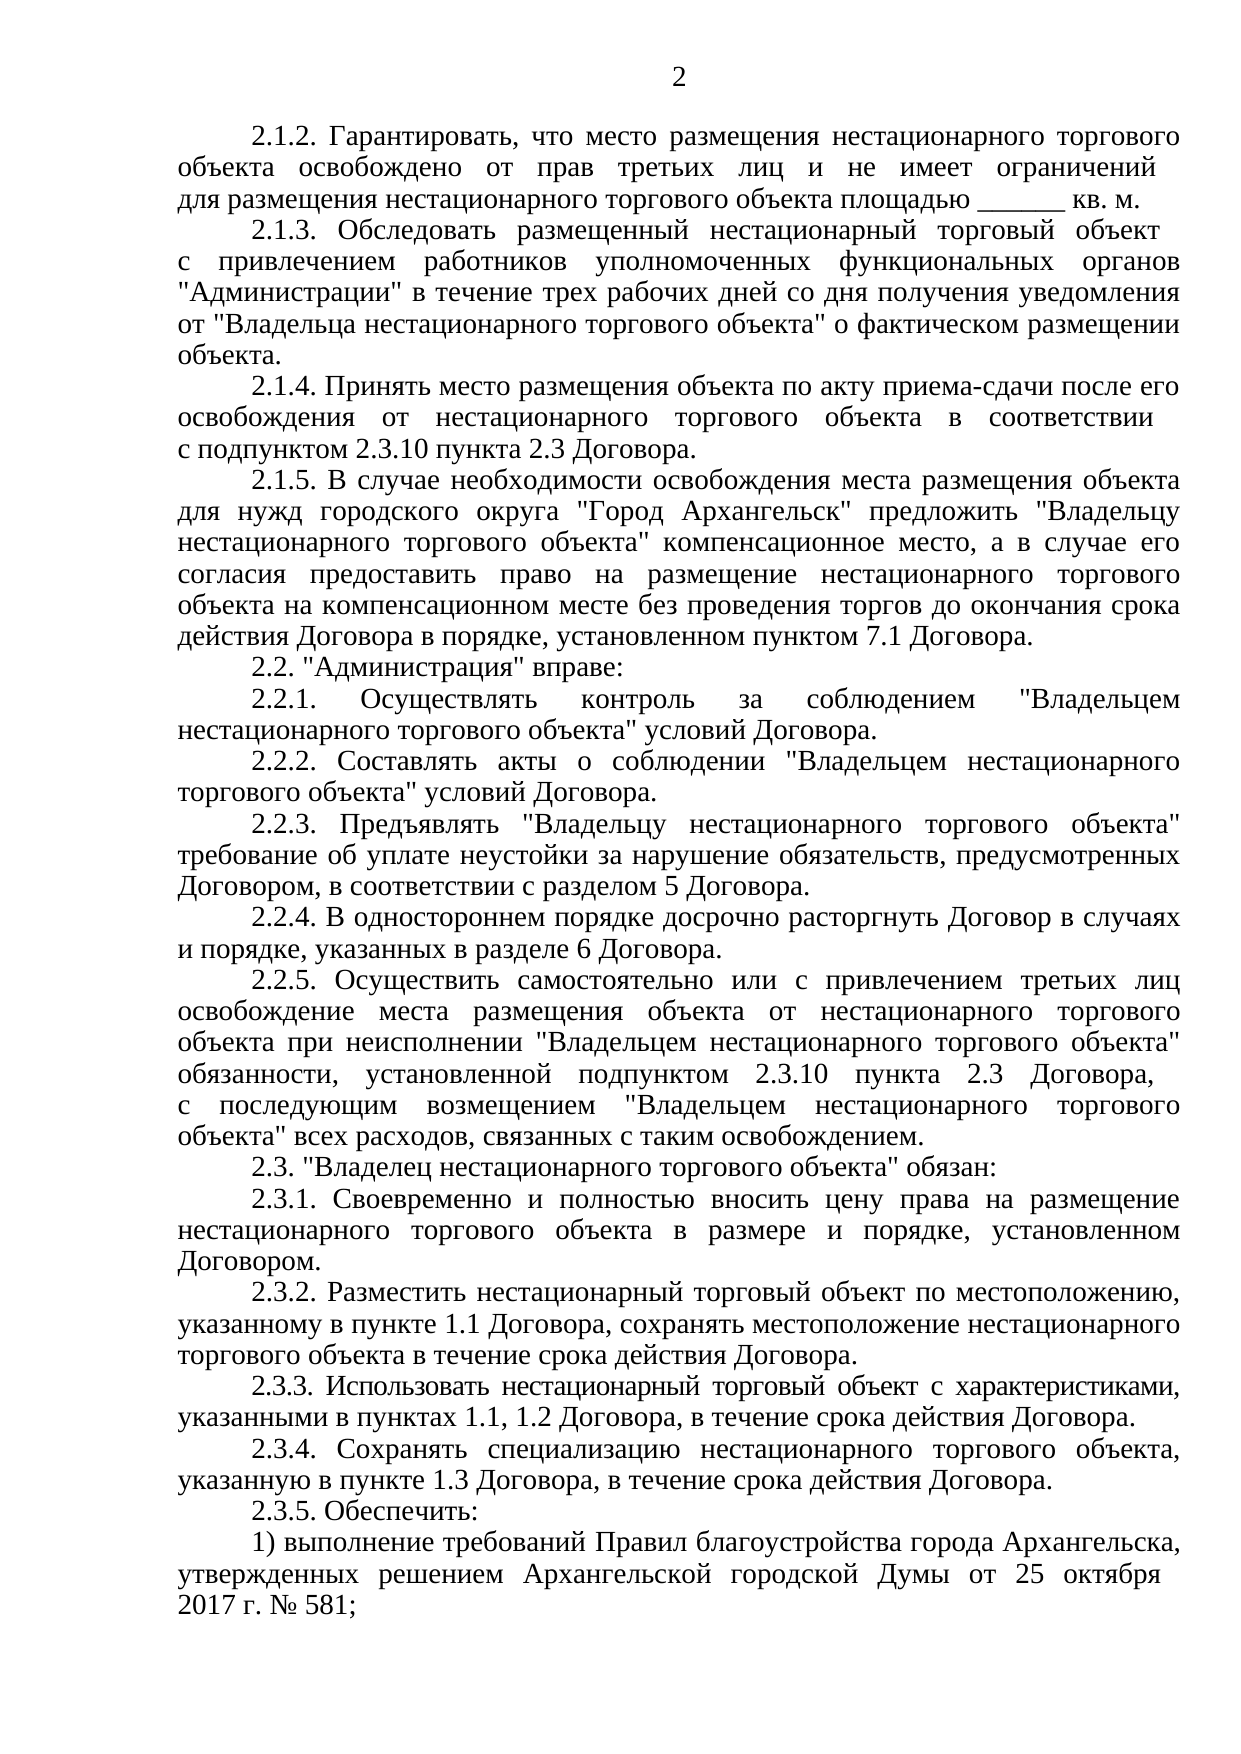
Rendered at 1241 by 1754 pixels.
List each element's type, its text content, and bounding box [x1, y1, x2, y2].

text 2.1.2. Гарантировать, что место размещения нестационарного торгового объекта освобождено от прав третьих лиц и не имеет ограничений для размещения нестационарного торгового объекта площадью ______ кв. м. [177, 121, 1181, 214]
text 2.2.1. Осуществлять контроль за соблюдением "Владельцем нестационарного торгового объекта" условий Договора. [177, 683, 1181, 746]
text 2.2.2. Составлять акты о соблюдении "Владельцем нестационарного торгового объекта" условий Договора. [177, 746, 1181, 808]
text 2.2. "Администрация" вправе: [177, 652, 1181, 683]
text 2.3.5. Обеспечить: [177, 1496, 1181, 1527]
text 2.2.4. В одностороннем порядке досрочно расторгнуть Договор в случаях и порядке, указанных в разделе 6 Договора. [177, 902, 1181, 964]
text 2.1.5. В случае необходимости освобождения места размещения объекта для нужд городского округа "Город Архангельск" предложить "Владельцу нестационарного торгового объекта" компенсационное место, а в случае его согласия предоставить право на размещение нестационарного торгового объекта на компенсационном месте без проведения торгов до окончания срока действия Договора в порядке, установленном пунктом 7.1 Договора. [177, 464, 1181, 652]
text 2.3.1. Своевременно и полностью вносить цену права на размещение нестационарного торгового объекта в размере и порядке, установленном Договором. [177, 1183, 1181, 1277]
text 2.3.2. Разместить нестационарный торговый объект по местоположению, указанному в пункте 1.1 Договора, сохранять местоположение нестационарного торгового объекта в течение срока действия Договора. [177, 1277, 1181, 1371]
text 2.2.3. Предъявлять "Владельцу нестационарного торгового объекта" требование об уплате неустойки за нарушение обязательств, предусмотренных Договором, в соответствии с разделом 5 Договора. [177, 808, 1181, 902]
text 2.3.3. Использовать нестационарный торговый объект с характеристиками, указанными в пунктах 1.1, 1.2 Договора, в течение срока действия Договора. [177, 1371, 1181, 1433]
text 1) выполнение требований Правил благоустройства города Архангельска, утвержденных решением Архангельской городской Думы от 25 октября 2017 г. № 581; [177, 1527, 1181, 1621]
text 2.3.4. Сохранять специализацию нестационарного торгового объекта, указанную в пункте 1.3 Договора, в течение срока действия Договора. [177, 1433, 1181, 1496]
text 2.2.5. Осуществить самостоятельно или с привлечением третьих лиц освобождение места размещения объекта от нестационарного торгового объекта при неисполнении "Владельцем нестационарного торгового объекта" обязанности, установленной подпунктом 2.3.10 пункта 2.3 Договора, с последующим возмещением "Владельцем нестационарного торгового объекта" всех расходов, связанных с таким освобождением. [177, 964, 1181, 1152]
text 2.1.3. Обследовать размещенный нестационарный торговый объект с привлечением работников уполномоченных функциональных органов "Администрации" в течение трех рабочих дней со дня получения уведомления от "Владельца нестационарного торгового объекта" о фактическом размещении объекта. [177, 214, 1181, 371]
text 2.1.4. Принять место размещения объекта по акту приема-сдачи после его освобождения от нестационарного торгового объекта в соответствии с подпунктом 2.3.10 пункта 2.3 Договора. [177, 371, 1181, 464]
text 2.3. "Владелец нестационарного торгового объекта" обязан: [177, 1152, 1181, 1183]
